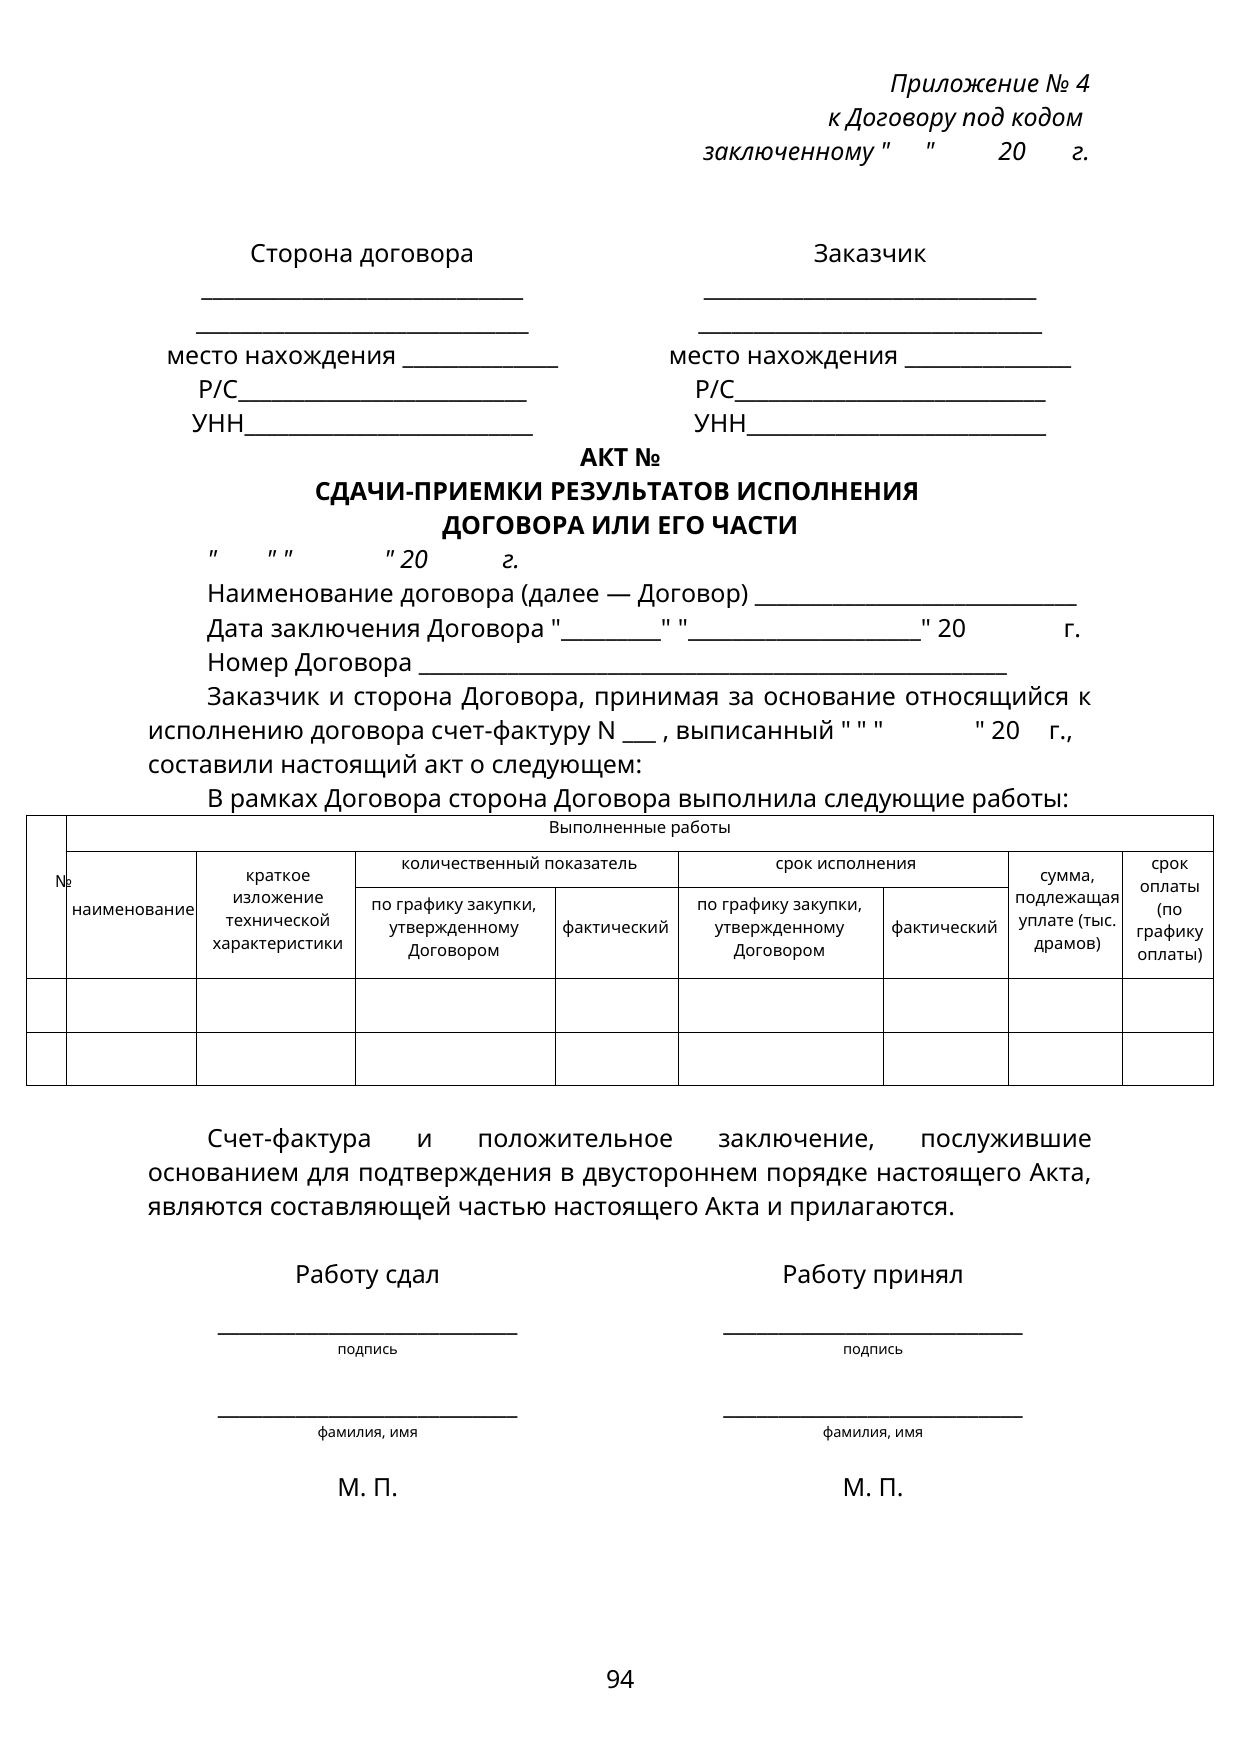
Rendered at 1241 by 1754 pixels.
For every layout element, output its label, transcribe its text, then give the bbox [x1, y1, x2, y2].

table_cell [1123, 979, 1213, 1032]
text Дата заключения Договора "_________" "_____________________" 20 г. [148, 610, 1092, 644]
table_cell [1009, 1033, 1122, 1085]
table_cell [556, 1033, 678, 1085]
table_cell ___________________________ подпись [115, 1305, 620, 1387]
table_cell [356, 1033, 555, 1085]
table_cell [356, 979, 555, 1032]
table_cell [1123, 1033, 1213, 1085]
table_header Сторона договора _____________________________ ______________________________ место нахождения ______________ Р/С__________________________ УНН__________________________ [112, 236, 612, 440]
table_header Заказчик ______________________________ _______________________________ место нахождения _______________ Р/С____________________________ УНН___________________________ [612, 236, 1128, 440]
table_header № [27, 816, 66, 978]
text Приложение № 4 [148, 66, 1092, 100]
table_cell краткое изложение технической характеристики [197, 852, 355, 978]
table_cell срок исполнения [679, 852, 1008, 887]
table_cell [679, 979, 883, 1032]
table_cell по графику закупки, утвержденному Договором [679, 888, 883, 978]
table_cell [27, 979, 66, 1032]
table_cell [1009, 979, 1122, 1032]
table_cell [67, 979, 196, 1032]
table_header Выполненные работы [67, 816, 1213, 851]
text Заказчик и сторона Договора, принимая за основание относящийся к исполнению договора счет-фактуру N ___ , выписанный " " " " 20 г., составили настоящий акт о следующем: [148, 678, 1092, 781]
table_cell фактический [884, 888, 1008, 978]
text Наименование договора (далее — Договор) _____________________________ [148, 576, 1092, 610]
text к Договору под кодом заключенному " " 20 г. [148, 100, 1092, 168]
text Счет-фактура и положительное заключение, послужившие основанием для подтверждения в двустороннем порядке настоящего Акта, являются составляющей частью настоящего Акта и прилагаются. [148, 1120, 1092, 1222]
table_header Работу сдал [115, 1257, 620, 1305]
table_cell [27, 1033, 66, 1085]
text В рамках Договора сторона Договора выполнила следующие работы: [148, 781, 1092, 814]
table_cell количественный показатель [356, 852, 678, 887]
table_cell [884, 979, 1008, 1032]
text АКТ № [207, 440, 1033, 474]
text " " " " 20 г. [148, 542, 1092, 576]
table_cell срок оплаты (по графику оплаты) [1123, 852, 1213, 978]
table_cell М. П. [115, 1470, 620, 1535]
table_cell [556, 979, 678, 1032]
table_cell наименование [67, 852, 196, 978]
table_cell [67, 1033, 196, 1085]
text Номер Договора _____________________________________________________ [148, 644, 1092, 678]
table_cell [884, 1033, 1008, 1085]
table_cell М. П. [620, 1470, 1126, 1535]
table_cell [197, 1033, 355, 1085]
table_cell сумма, подлежащая уплате (тыс. драмов) [1009, 852, 1122, 978]
table_cell ___________________________ фамилия, имя [620, 1387, 1126, 1470]
table_header Работу принял [620, 1257, 1126, 1305]
text СДАЧИ-ПРИЕМКИ РЕЗУЛЬТАТОВ ИСПОЛНЕНИЯ ДОГОВОРА ИЛИ ЕГО ЧАСТИ [207, 474, 1033, 542]
table_cell по графику закупки, утвержденному Договором [356, 888, 555, 978]
table_cell ___________________________ фамилия, имя [115, 1387, 620, 1470]
table_cell [197, 979, 355, 1032]
table_cell ___________________________ подпись [620, 1305, 1126, 1387]
table_cell [679, 1033, 883, 1085]
table_cell фактический [556, 888, 678, 978]
